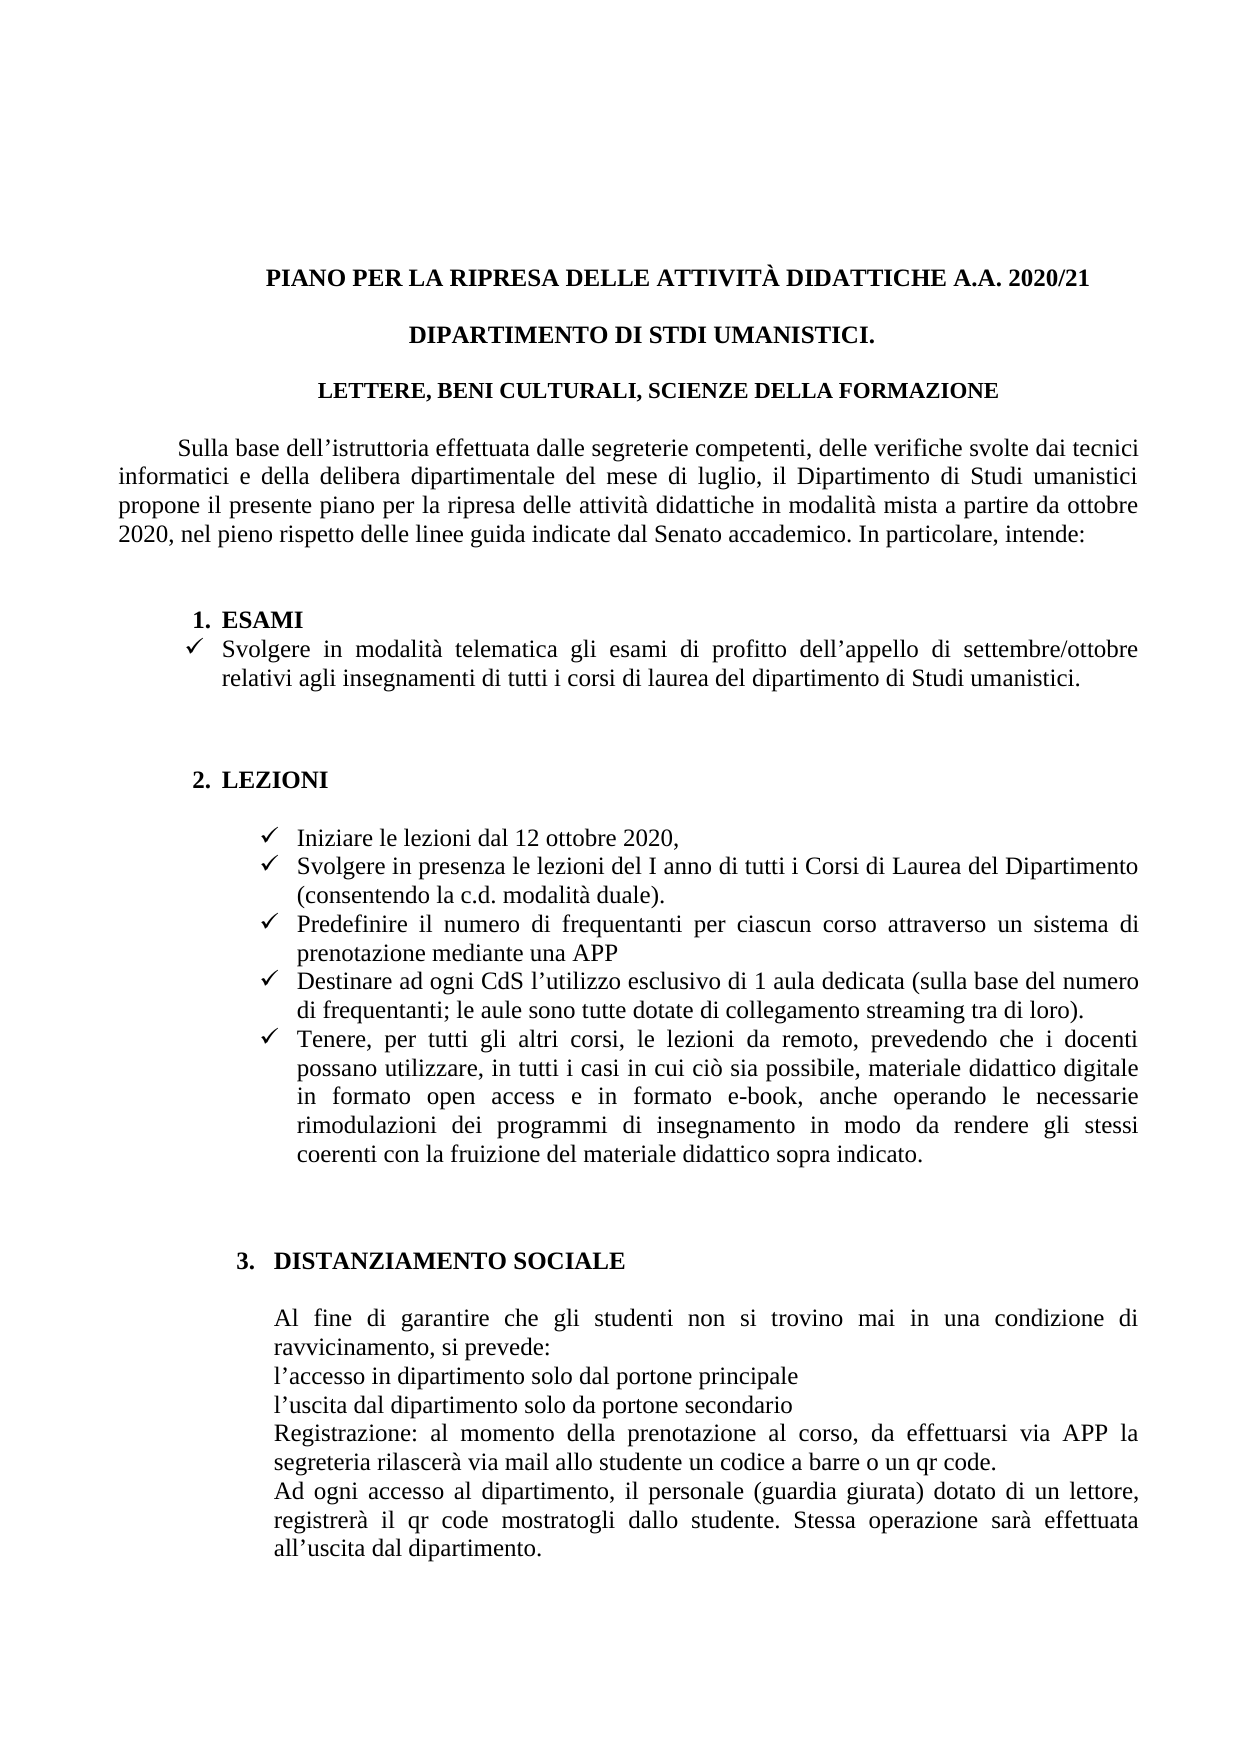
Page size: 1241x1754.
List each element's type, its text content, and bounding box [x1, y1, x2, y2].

list Iniziare le lezioni dal 12 ottobre 2020, [259, 823, 1140, 851]
list ESAMI [192, 605, 1140, 634]
list Destinare ad ogni CdS l’utilizzo esclusivo di 1 aula dedicata (sulla base del numero di frequentanti; le aule sono tutte dotate di collegamento streaming tra di loro). [259, 966, 1140, 1024]
text PIANO PER LA RIPRESA DELLE ATTIVITÀ DIDATTICHE A.A. 2020/21 [118, 263, 1140, 291]
list Al fine di garantire che gli studenti non si trovino mai in una condizione di ravvicinamento, si prevede: [274, 1303, 1140, 1361]
list Tenere, per tutti gli altri corsi, le lezioni da remoto, prevedendo che i docenti possano utilizzare, in tutti i casi in cui ciò sia possibile, materiale didattico digitale in formato open access e in formato e-book, anche operando le necessarie rimodulazioni dei programmi di insegnamento in modo da rendere gli stessi coerenti con la fruizione del materiale didattico sopra indicato. [259, 1024, 1140, 1168]
list l’uscita dal dipartimento solo da portone secondario [274, 1390, 1140, 1418]
text DIPARTIMENTO DI STDI UMANISTICI. [118, 320, 1140, 349]
list Svolgere in modalità telematica gli esami di profitto dell’appello di settembre/ottobre relativi agli insegnamenti di tutti i corsi di laurea del dipartimento di Studi umanistici. [184, 634, 1140, 691]
text Sulla base dell’istruttoria effettuata dalle segreterie competenti, delle verifiche svolte dai tecnici informatici e della delibera dipartimentale del mese di luglio, il Dipartimento di Studi umanistici propone il presente piano per la ripresa delle attività didattiche in modalità mista a partire da ottobre 2020, nel pieno rispetto delle linee guida indicate dal Senato accademico. In particolare, intende: [118, 433, 1140, 548]
list Predefinire il numero di frequentanti per ciascun corso attraverso un sistema di prenotazione mediante una APP [259, 909, 1140, 966]
list l’accesso in dipartimento solo dal portone principale [274, 1361, 1140, 1390]
list DISTANZIAMENTO SOCIALE [236, 1246, 1140, 1275]
list Svolgere in presenza le lezioni del I anno di tutti i Corsi di Laurea del Dipartimento (consentendo la c.d. modalità duale). [259, 851, 1140, 909]
list LEZIONI [192, 765, 1140, 794]
list Ad ogni accesso al dipartimento, il personale (guardia giurata) dotato di un lettore, registrerà il qr code mostratogli dallo studente. Stessa operazione sarà effettuata all’uscita dal dipartimento. [274, 1476, 1140, 1562]
list Registrazione: al momento della prenotazione al corso, da effettuarsi via APP la segreteria rilascerà via mail allo studente un codice a barre o un qr code. [274, 1418, 1140, 1476]
text LETTERE, BENI CULTURALI, SCIENZE DELLA FORMAZIONE [118, 378, 1140, 404]
